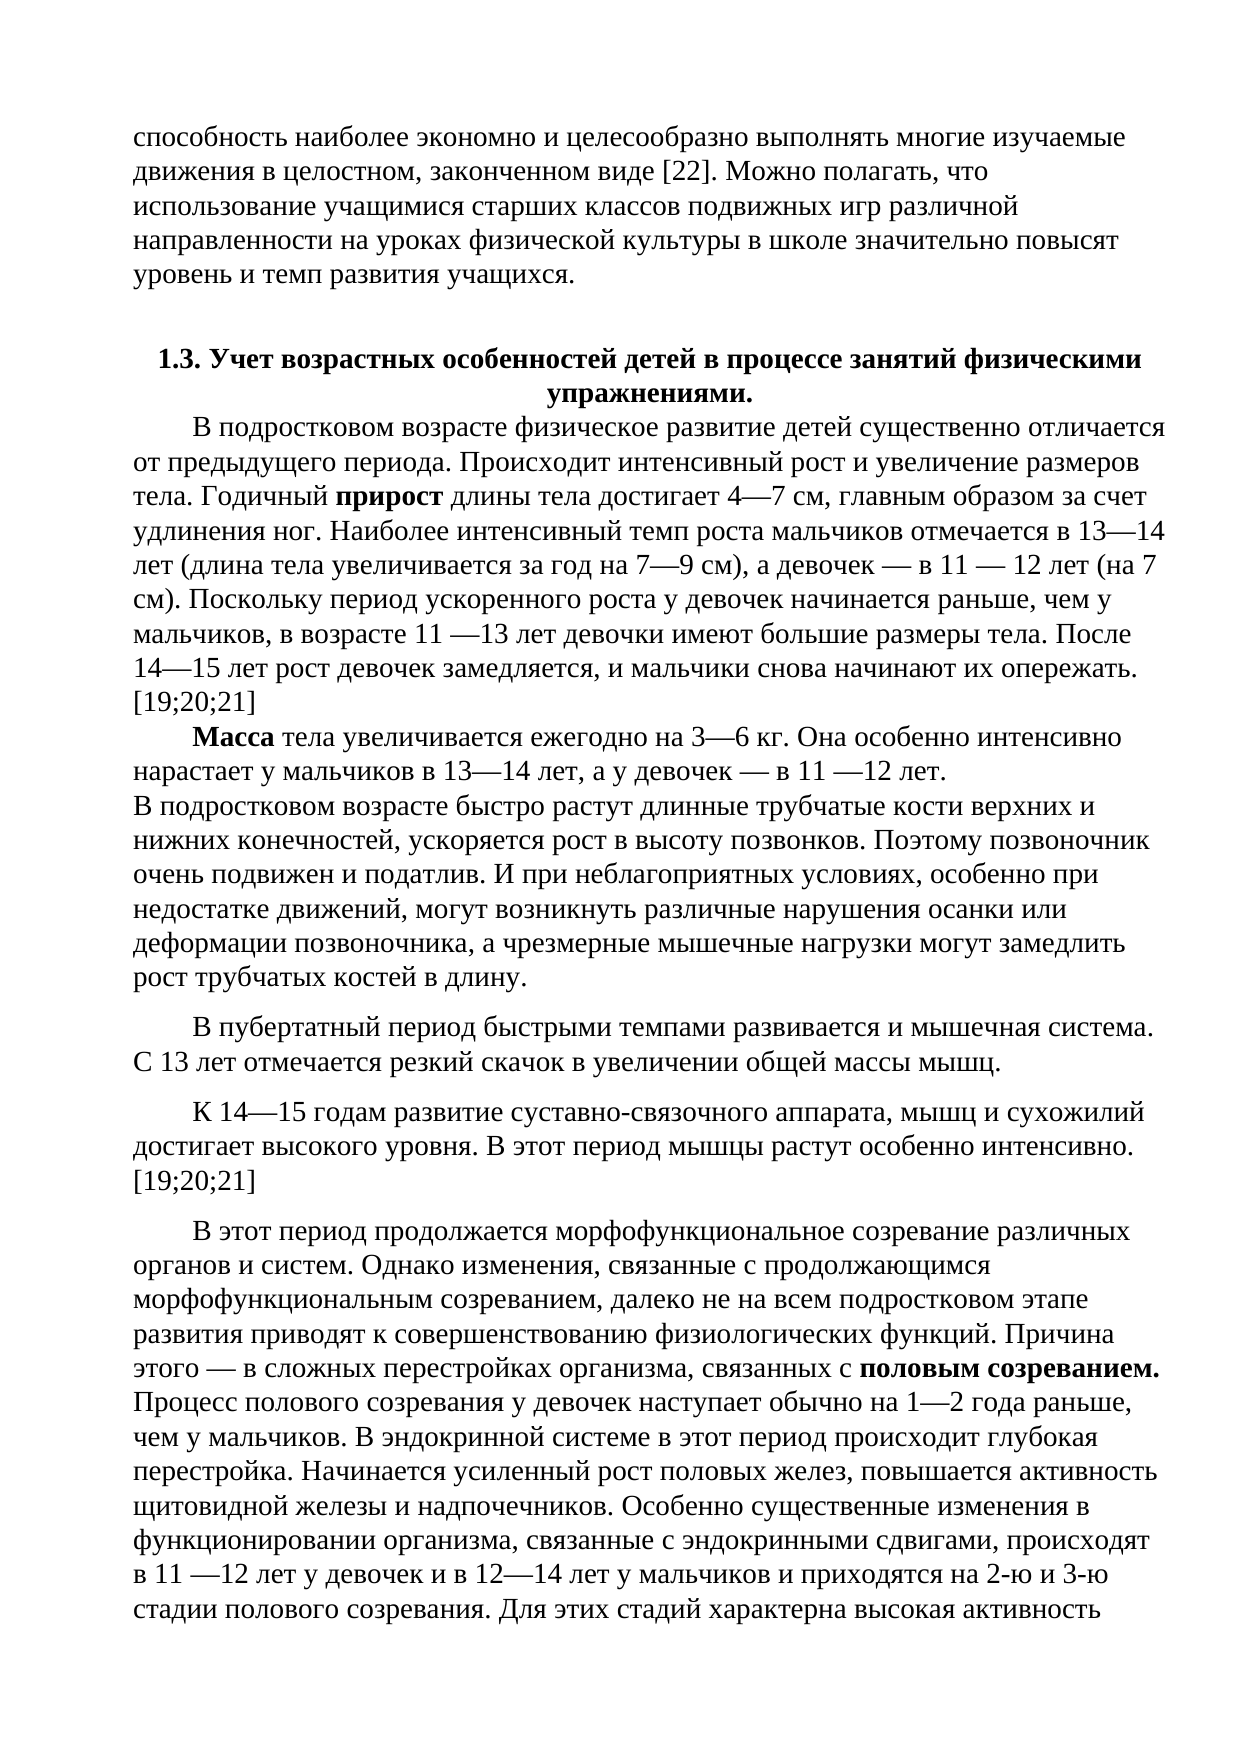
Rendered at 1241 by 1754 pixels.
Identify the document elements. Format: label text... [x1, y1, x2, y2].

text 1.3. Учет возрастных особенностей детей в процессе занятий физическими упражнениями. [133, 340, 1167, 409]
text В пубертатный период быстрыми темпами развивается и мышечная система. С 13 лет отмечается резкий скачок в увеличении общей массы мышц. [133, 1009, 1167, 1077]
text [133, 1384, 1167, 1624]
text В подростковом возрасте физическое развитие детей существенно отличается от предыдущего периода. Происходит интенсивный рост и увеличение размеров тела. Годичный прирост длины тела достигает 4—7 см, главным образом за счет удлинения ног. Наиболее интенсивный темп роста мальчиков отмечается в 13—14 лет (длина тела увеличивается за год на 7—9 см), а девочек — в 11 — 12 лет (на 7 см). Поскольку период ускоренного роста у девочек начинается раньше, чем у мальчиков, в возрасте 11 —13 лет девочки имеют большие размеры тела. После 14—15 лет рост девочек замедляется, и мальчики снова начинают их опережать. [19;20;21] [133, 409, 1167, 718]
text Масса тела увеличивается ежегодно на 3—6 кг. Она особенно интенсивно нарастает у мальчиков в 13—14 лет, а у девочек — в 11 —12 лет. [133, 718, 1167, 787]
text К 14—15 годам развитие суставно-связочного аппарата, мышц и сухожилий достигает высокого уровня. В этот период мышцы растут особенно интенсивно. [19;20;21] [133, 1093, 1167, 1196]
text В этот период продолжается морфофункциональное созревание различных органов и систем. Однако изменения, связанные с продолжающимся морфофункциональным созреванием, далеко не на всем подростковом этапе развития приводят к совершенствованию физиологических функций. Причина этого — в сложных перестройках организма, связанных с половым созреванием. [133, 1212, 1167, 1384]
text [133, 118, 1167, 290]
text В подростковом возрасте быстро растут длинные трубчатые кости верхних и нижних конечностей, ускоряется рост в высоту позвонков. Поэтому позвоночник очень подвижен и податлив. И при неблагоприятных условиях, особенно при недостатке движений, могут возникнуть различные нарушения осанки или деформации позвоночника, а чрезмерные мышечные нагрузки могут замедлить рост трубчатых костей в длину. [133, 787, 1167, 993]
